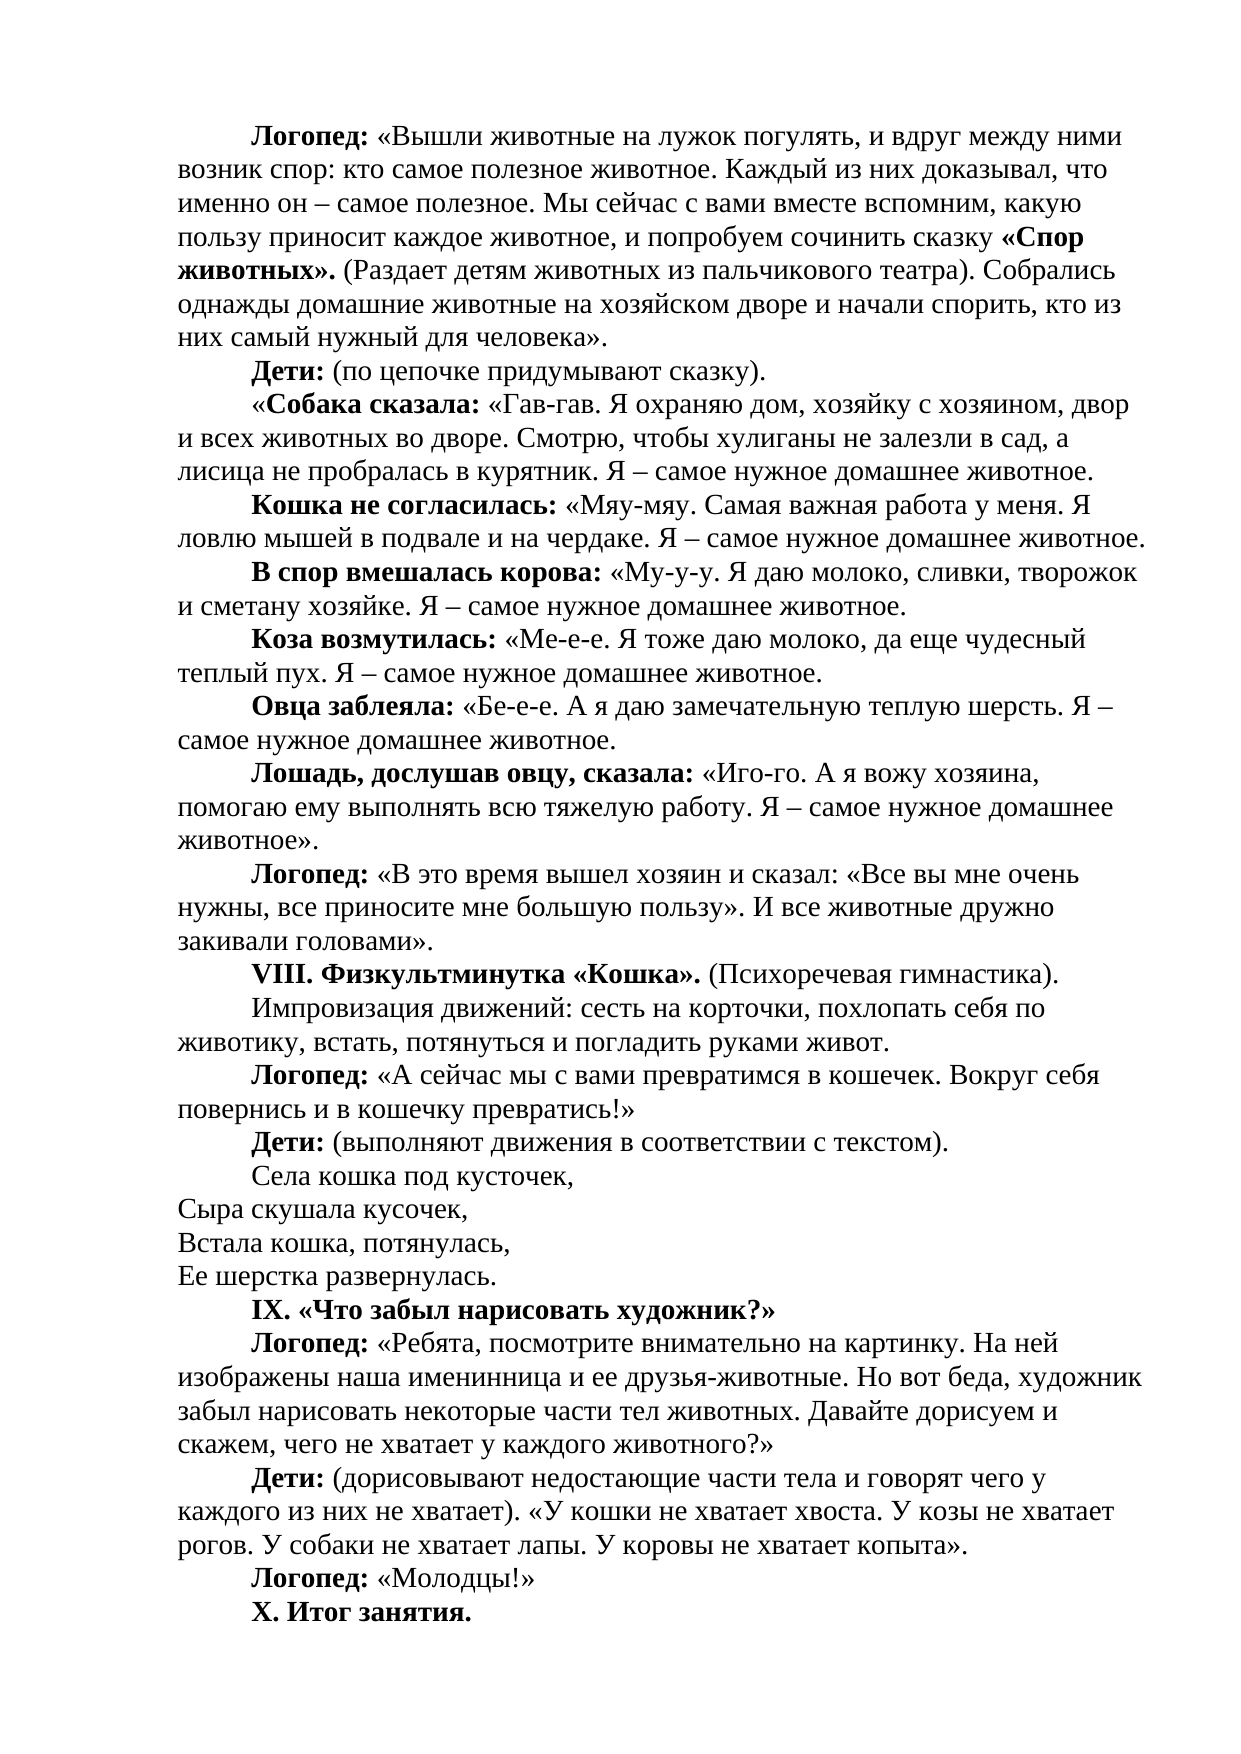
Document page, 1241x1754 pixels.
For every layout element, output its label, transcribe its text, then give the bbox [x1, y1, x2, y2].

text Логопед: «А сейчас мы с вами превратимся в кошечек. Вокруг себя повернись и в кошечку превратись!» [177, 1057, 1152, 1124]
text Овца заблеяла: «Бе-е-е. А я даю замечательную теплую шерсть. Я – самое нужное домашнее животное. [177, 688, 1152, 755]
text Логопед: «Молодцы!» [177, 1560, 1152, 1594]
text Села кошка под кусточек, Сыра скушала кусочек, Встала кошка, потянулась, Ее шерстка развернулась. [177, 1158, 1152, 1292]
text IX. «Что забыл нарисовать художник?» [177, 1292, 1152, 1326]
text VIII. Физкультминутка «Кошка». (Психоречевая гимнастика). [177, 957, 1152, 990]
text В спор вмешалась корова: «Му-у-у. Я даю молоко, сливки, творожок и сметану хозяйке. Я – самое нужное домашнее животное. [177, 554, 1152, 621]
text Логопед: «Ребята, посмотрите внимательно на картинку. На ней изображены наша именинница и ее друзья-животные. Но вот беда, художник забыл нарисовать некоторые части тел животных. Давайте дорисуем и скажем, чего не хватает у каждого животного?» [177, 1326, 1152, 1460]
text «Собака сказала: «Гав-гав. Я охраняю дом, хозяйку с хозяином, двор и всех животных во дворе. Смотрю, чтобы хулиганы не залезли в сад, а лисица не пробралась в курятник. Я – самое нужное домашнее животное. [177, 386, 1152, 487]
text Логопед: «Вышли животные на лужок погулять, и вдруг между ними возник спор: кто самое полезное животное. Каждый из них доказывал, что именно он – самое полезное. Мы сейчас с вами вместе вспомним, какую пользу приносит каждое животное, и попробуем сочинить сказку «Спор животных». (Раздает детям животных из пальчикового театра). Собрались однажды домашние животные на хозяйском дворе и начали спорить, кто из них самый нужный для человека». [177, 118, 1152, 353]
text Коза возмутилась: «Ме-е-е. Я тоже даю молоко, да еще чудесный теплый пух. Я – самое нужное домашнее животное. [177, 621, 1152, 688]
text X. Итог занятия. [177, 1594, 1152, 1627]
text Кошка не согласилась: «Мяу-мяу. Самая важная работа у меня. Я ловлю мышей в подвале и на чердаке. Я – самое нужное домашнее животное. [177, 487, 1152, 554]
text Дети: (дорисовывают недостающие части тела и говорят чего у каждого из них не хватает). «У кошки не хватает хвоста. У козы не хватает рогов. У собаки не хватает лапы. У коровы не хватает копыта». [177, 1460, 1152, 1560]
text Импровизация движений: сесть на корточки, похлопать себя по животику, встать, потянуться и погладить руками живот. [177, 990, 1152, 1057]
text Дети: (выполняют движения в соответствии с текстом). [177, 1124, 1152, 1158]
text Логопед: «В это время вышел хозяин и сказал: «Все вы мне очень нужны, все приносите мне большую пользу». И все животные дружно закивали головами». [177, 856, 1152, 957]
text Лошадь, дослушав овцу, сказала: «Иго-го. А я вожу хозяина, помогаю ему выполнять всю тяжелую работу. Я – самое нужное домашнее животное». [177, 755, 1152, 856]
text Дети: (по цепочке придумывают сказку). [177, 353, 1152, 386]
